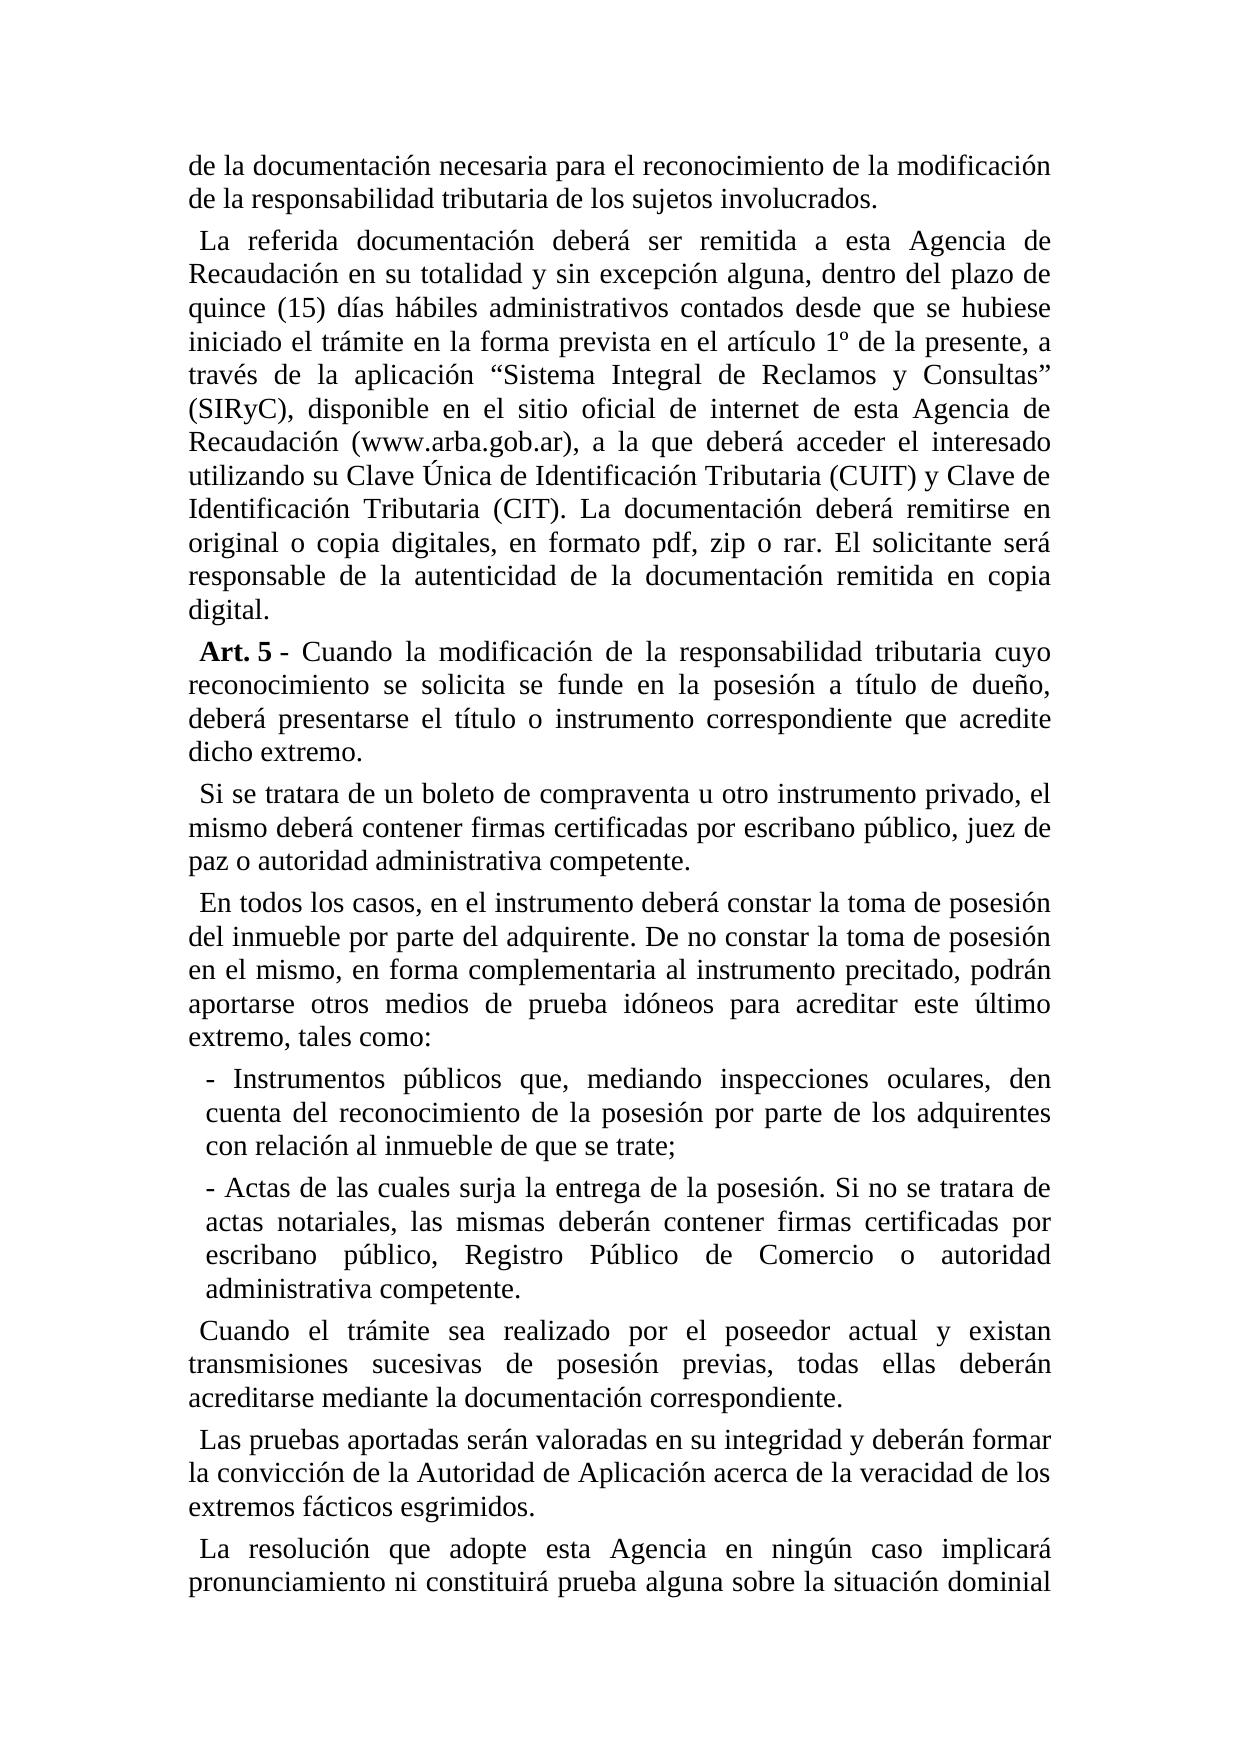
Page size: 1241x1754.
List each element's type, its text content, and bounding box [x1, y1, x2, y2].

text En todos los casos, en el instrumento deberá constar la toma de posesión del inmueble por parte del adquirente. De no constar la toma de posesión en el mismo, en forma complementaria al instrumento precitado, podrán aportarse otros medios de prueba idóneos para acreditar este último extremo, tales como: [188, 885, 1052, 1053]
text Cuando el trámite sea realizado por el poseedor actual y existan transmisiones sucesivas de posesión previas, todas ellas deberán acreditarse mediante la documentación correspondiente. [188, 1313, 1052, 1413]
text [188, 1531, 1052, 1598]
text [188, 148, 1052, 215]
text Si se tratara de un boleto de compraventa u otro instrumento privado, el mismo deberá contener firmas certificadas por escribano público, juez de paz o autoridad administrativa competente. [188, 776, 1052, 877]
text Las pruebas aportadas serán valoradas en su integridad y deberán formar la convicción de la Autoridad de Aplicación acerca de la veracidad de los extremos fácticos esgrimidos. [188, 1422, 1052, 1522]
text La referida documentación deberá ser remitida a esta Agencia de Recaudación en su totalidad y sin excepción alguna, dentro del plazo de quince (15) días hábiles administrativos contados desde que se hubiese iniciado el trámite en la forma prevista en el artículo 1º de la presente, a través de la aplicación “Sistema Integral de Reclamos y Consultas” (SIRyC), disponible en el sitio oficial de internet de esta Agencia de Recaudación (www.arba.gob.ar), a la que deberá acceder el interesado utilizando su Clave Única de Identificación Tributaria (CUIT) y Clave de Identificación Tributaria (CIT). La documentación deberá remitirse en original o copia digitales, en formato pdf, zip o rar. El solicitante será responsable de la autenticidad de la documentación remitida en copia digital. [188, 223, 1052, 626]
text Art. 5 - Cuando la modificación de la responsabilidad tributaria cuyo reconocimiento se solicita se funde en la posesión a título de dueño, deberá presentarse el título o instrumento correspondiente que acredite dicho extremo. [188, 634, 1052, 768]
text - Instrumentos públicos que, mediando inspecciones oculares, den cuenta del reconocimiento de la posesión por parte de los adquirentes con relación al inmueble de que se trate; [205, 1061, 1052, 1162]
text - Actas de las cuales surja la entrega de la posesión. Si no se tratara de actas notariales, las mismas deberán contener firmas certificadas por escribano público, Registro Público de Comercio o autoridad administrativa competente. [205, 1170, 1052, 1304]
